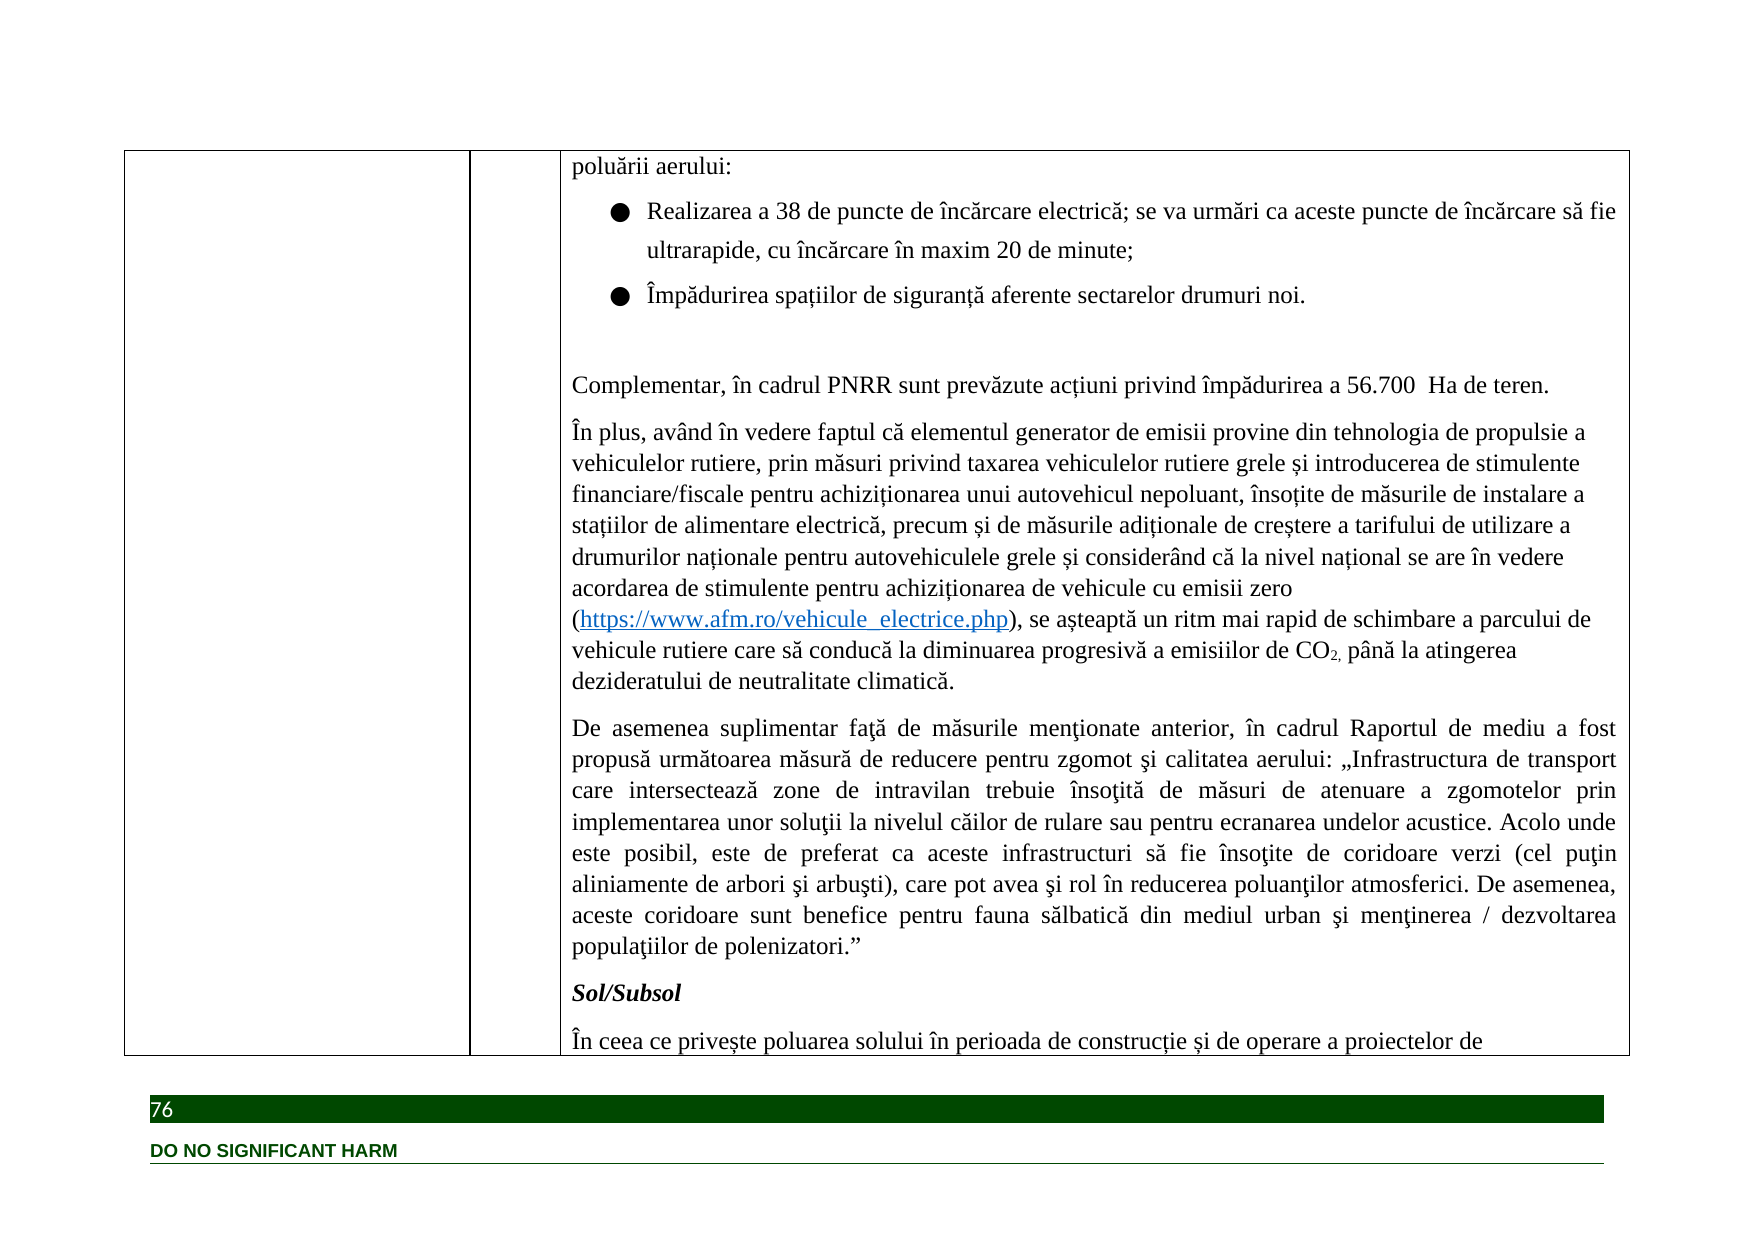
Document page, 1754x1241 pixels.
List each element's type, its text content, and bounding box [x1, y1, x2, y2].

table_cell X [471, 151, 560, 1055]
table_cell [561, 151, 1629, 1055]
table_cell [125, 151, 469, 1055]
